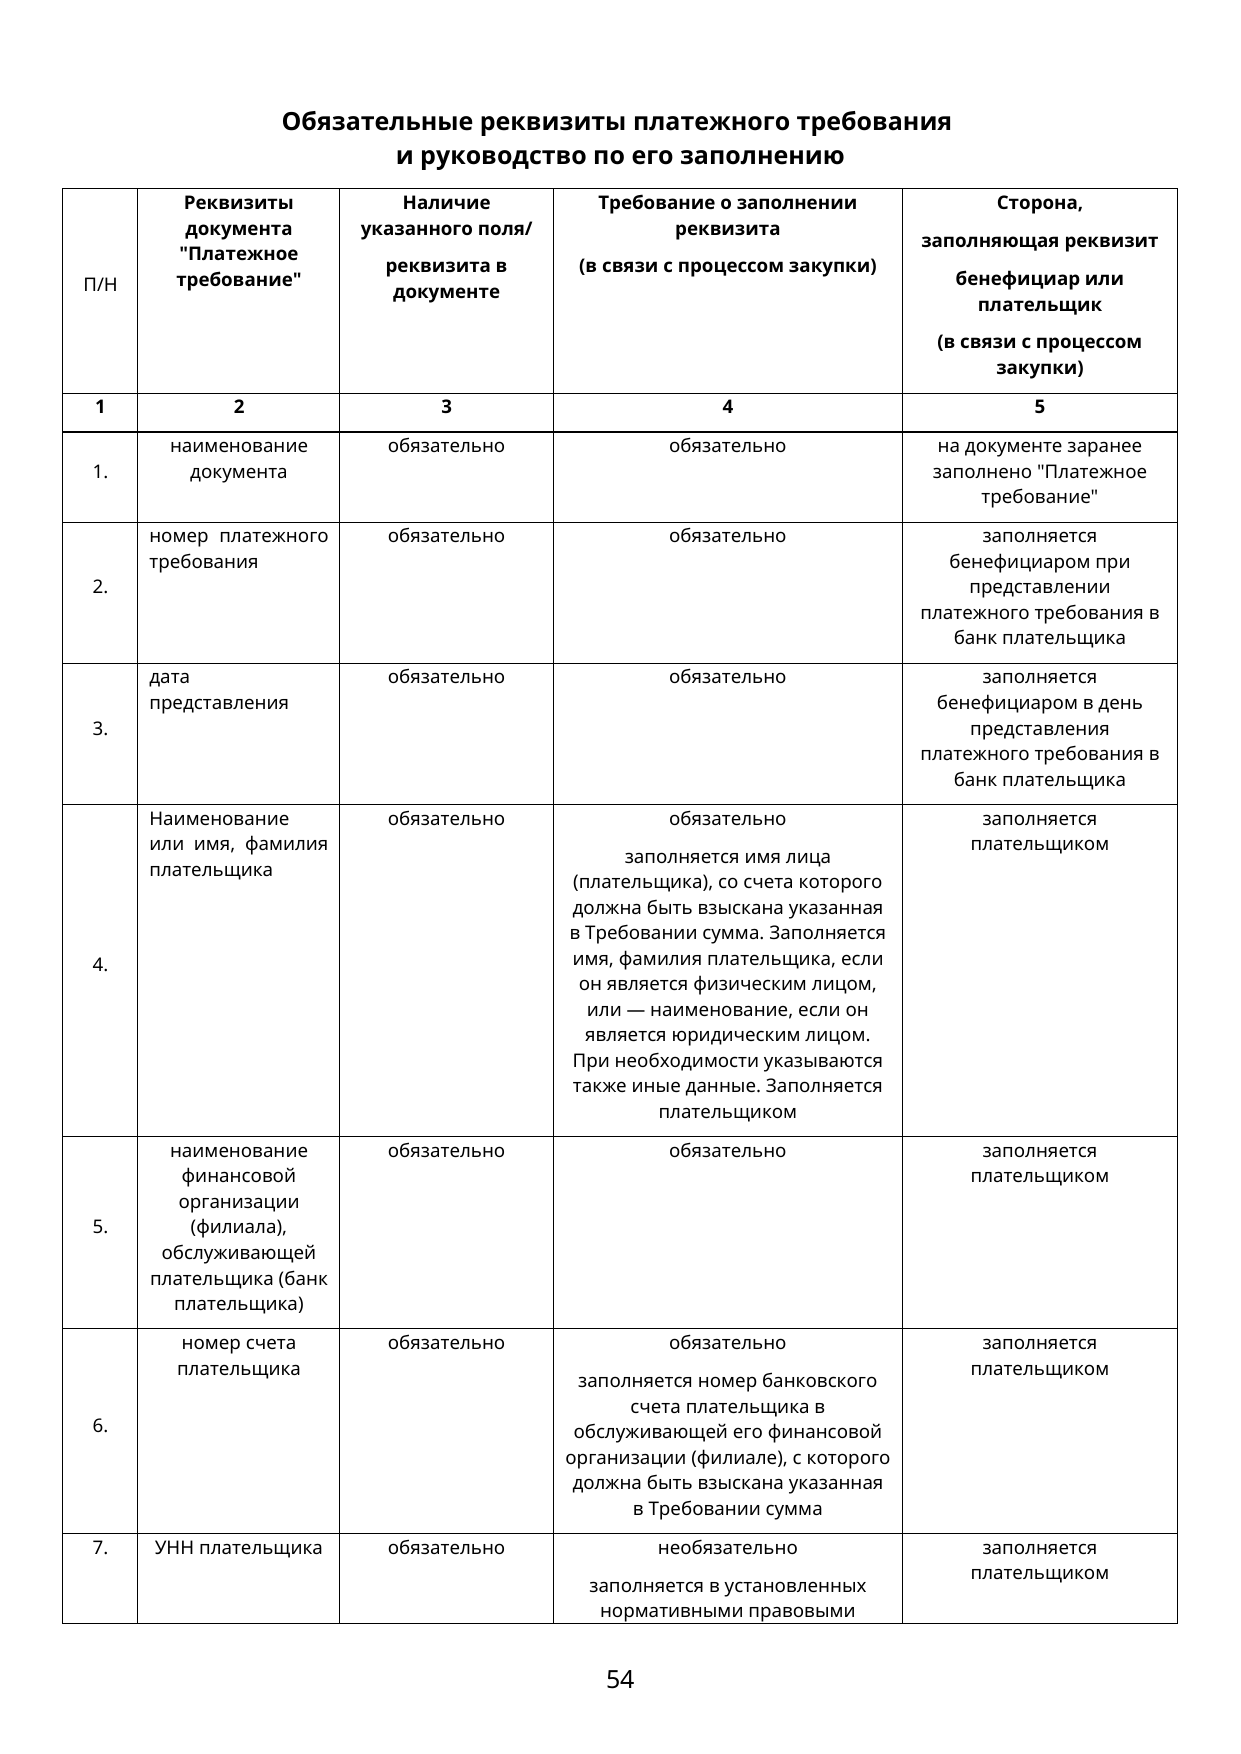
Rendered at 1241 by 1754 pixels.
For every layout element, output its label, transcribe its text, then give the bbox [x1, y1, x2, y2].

table_cell на документе заранее заполнено "Платежное требование" [903, 433, 1177, 522]
table_cell наименование финансовой организации (филиала), обслуживающей плательщика (банк плательщика) [138, 1137, 339, 1328]
table_cell заполняется бенефициаром в день представления платежного требования в банк плательщика [903, 664, 1177, 804]
table_cell 2 [138, 394, 339, 431]
table_cell дата представления [138, 664, 339, 804]
table_header Реквизиты документа "Платежное требование" [138, 189, 339, 392]
table_cell УНН плательщика [138, 1534, 339, 1623]
table_cell обязательно заполняется номер банковского счета плательщика в обслуживающей его финансовой организации (филиале), с которого должна быть взыскана указанная в Требовании сумма [554, 1329, 902, 1533]
table_cell 1 [63, 394, 137, 431]
table_cell 7. [63, 1534, 137, 1623]
table_cell Наименование или имя, фамилия плательщика [138, 805, 339, 1136]
table_cell обязательно заполняется имя лица (плательщика), со счета которого должна быть взыскана указанная в Требовании сумма. Заполняется имя, фамилия плательщика, если он является физическим лицом, или — наименование, если он является юридическим лицом. При необходимости указываются также иные данные. Заполняется плательщиком [554, 805, 902, 1136]
table_cell обязательно [554, 664, 902, 804]
table_cell 3 [340, 394, 553, 431]
table_cell обязательно [554, 1137, 902, 1328]
text Обязательные реквизиты платежного требования и руководство по его заполнению [207, 103, 1034, 172]
table_cell обязательно [340, 1534, 553, 1623]
table_cell наименование документа [138, 433, 339, 522]
table_cell заполняется плательщиком [903, 1137, 1177, 1328]
table_cell обязательно [340, 523, 553, 663]
table_cell обязательно [340, 1329, 553, 1533]
table_cell заполняется плательщиком [903, 1329, 1177, 1533]
table_header Сторона, заполняющая реквизит бенефициар или плательщик (в связи с процессом закупки) [903, 189, 1177, 392]
table_header Наличие указанного поля/ реквизита в документе [340, 189, 553, 392]
table_cell 4. [63, 805, 137, 1136]
table_cell номер платежного требования [138, 523, 339, 663]
table_cell обязательно [554, 433, 902, 522]
table_cell заполняется плательщиком [903, 1534, 1177, 1623]
table_cell обязательно [340, 805, 553, 1136]
table_cell обязательно [340, 1137, 553, 1328]
table_cell 3. [63, 664, 137, 804]
table_cell 2. [63, 523, 137, 663]
table_cell 6. [63, 1329, 137, 1533]
table_cell 5 [903, 394, 1177, 431]
table_cell обязательно [554, 523, 902, 663]
table_cell 5. [63, 1137, 137, 1328]
table_cell 1. [63, 433, 137, 522]
table_header П/Н [63, 189, 137, 392]
table_header Требование о заполнении реквизита (в связи с процессом закупки) [554, 189, 902, 392]
table_cell обязательно [340, 433, 553, 522]
table_cell заполняется бенефициаром при представлении платежного требования в банк плательщика [903, 523, 1177, 663]
table_cell обязательно [340, 664, 553, 804]
table_cell номер счета плательщика [138, 1329, 339, 1533]
table_cell заполняется плательщиком [903, 805, 1177, 1136]
table_cell 4 [554, 394, 902, 431]
